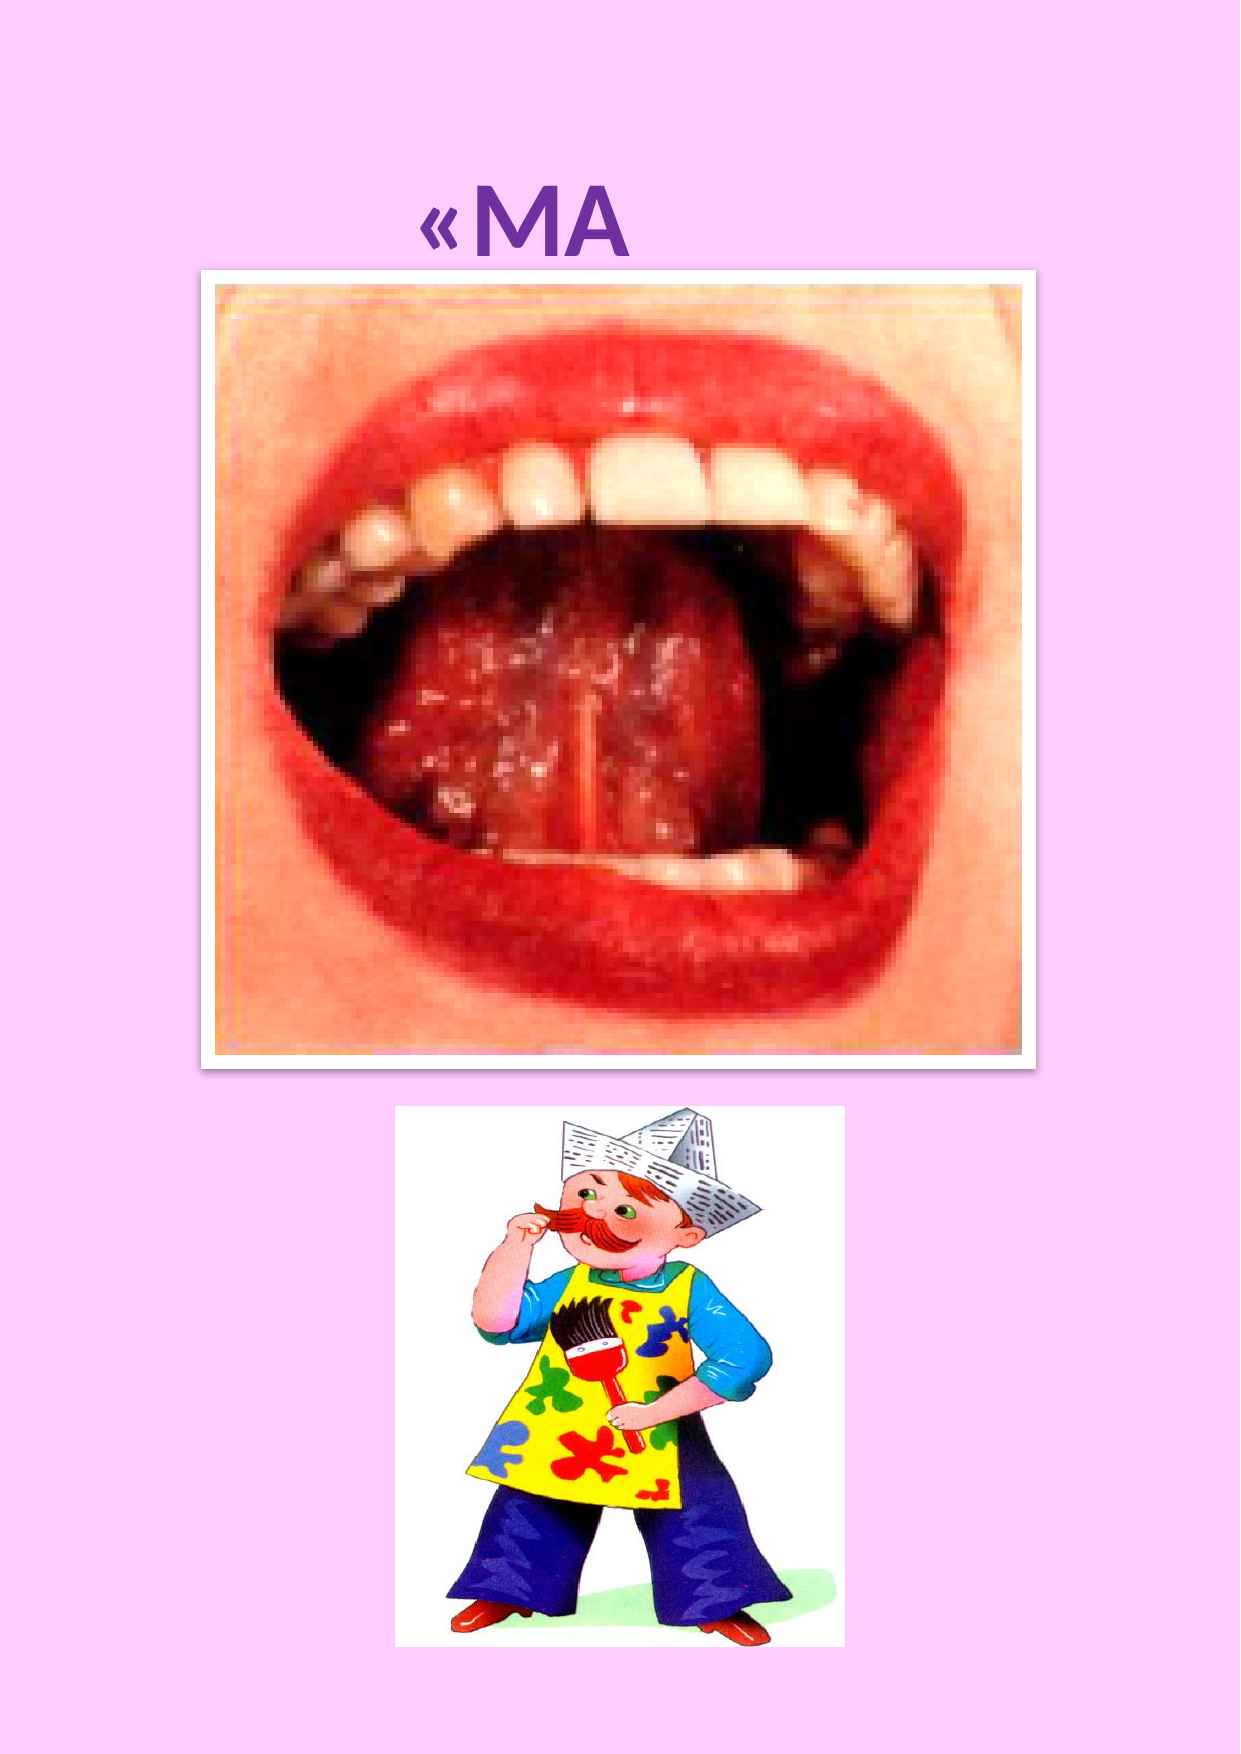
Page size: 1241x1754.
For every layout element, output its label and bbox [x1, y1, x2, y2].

picture [215, 284, 1022, 1055]
picture [395, 1106, 845, 1647]
